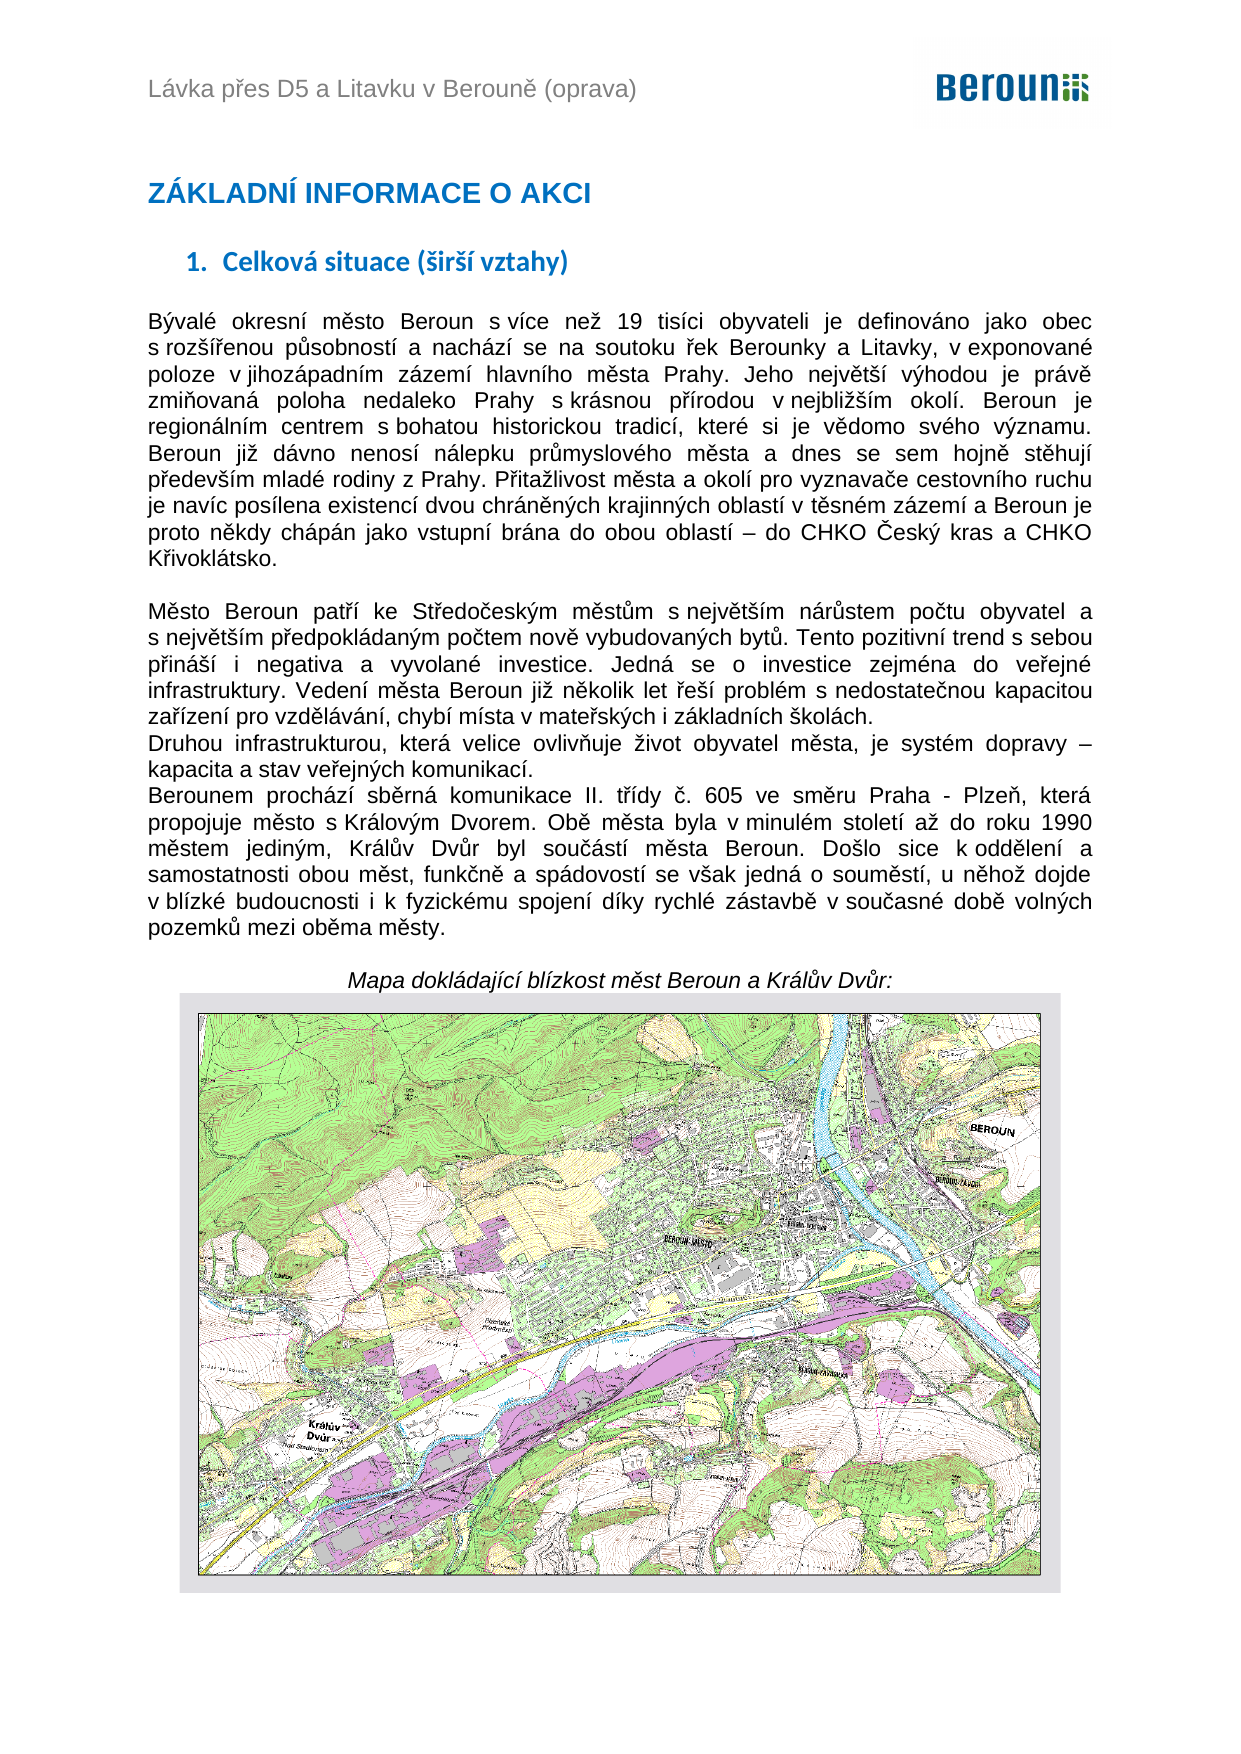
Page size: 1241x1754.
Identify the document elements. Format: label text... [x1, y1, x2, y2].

text Mapa dokládající blízkost měst Beroun a Králův Dvůr: [148, 967, 1092, 993]
picture [179, 993, 1061, 1593]
text Bývalé okresní město Beroun s více než 19 tisíci obyvateli je definováno jako obec s rozšířenou působností a nachází se na soutoku řek Berounky a Litavky, v exponované poloze v jihozápadním zázemí hlavního města Prahy. Jeho největší výhodou je právě zmiňovaná poloha nedaleko Prahy s krásnou přírodou v nejbližším okolí. Beroun je regionálním centrem s bohatou historickou tradicí, které si je vědomo svého významu. Beroun již dávno nenosí nálepku průmyslového města a dnes se sem hojně stěhují především mladé rodiny z Prahy. Přitažlivost města a okolí pro vyznavače cestovního ruchu je navíc posílena existencí dvou chráněných krajinných oblastí v těsném zázemí a Beroun je proto někdy chápán jako vstupní brána do obou oblastí – do CHKO Český kras a CHKO Křivoklátsko. [148, 308, 1092, 571]
text Berounem prochází sběrná komunikace II. třídy č. 605 ve směru Praha - Plzeň, která propojuje město s Královým Dvorem. Obě města byla v minulém století až do roku 1990 městem jediným, Králův Dvůr byl součástí města Beroun. Došlo sice k oddělení a samostatnosti obou měst, funkčně a spádovostí se však jedná o souměstí, u něhož dojde v blízké budoucnosti i k fyzickému spojení díky rychlé zástavbě v současné době volných pozemků mezi oběma městy. [148, 782, 1092, 940]
text Město Beroun patří ke Středočeským městům s největším nárůstem počtu obyvatel a s největším předpokládaným počtem nově vybudovaných bytů. Tento pozitivní trend s sebou přináší i negativa a vyvolané investice. Jedná se o investice zejména do veřejné infrastruktury. Vedení města Beroun již několik let řeší problém s nedostatečnou kapacitou zařízení pro vzdělávání, chybí místa v mateřských i základních školách. [148, 598, 1092, 729]
list Celková situace (širší vztahy) [185, 243, 1092, 279]
text ZÁKLADNÍ INFORMACE O AKCI [148, 176, 1092, 210]
text Druhou infrastrukturou, která velice ovlivňuje život obyvatel města, je systém dopravy – kapacita a stav veřejných komunikací. [148, 729, 1092, 782]
picture [912, 37, 1113, 129]
